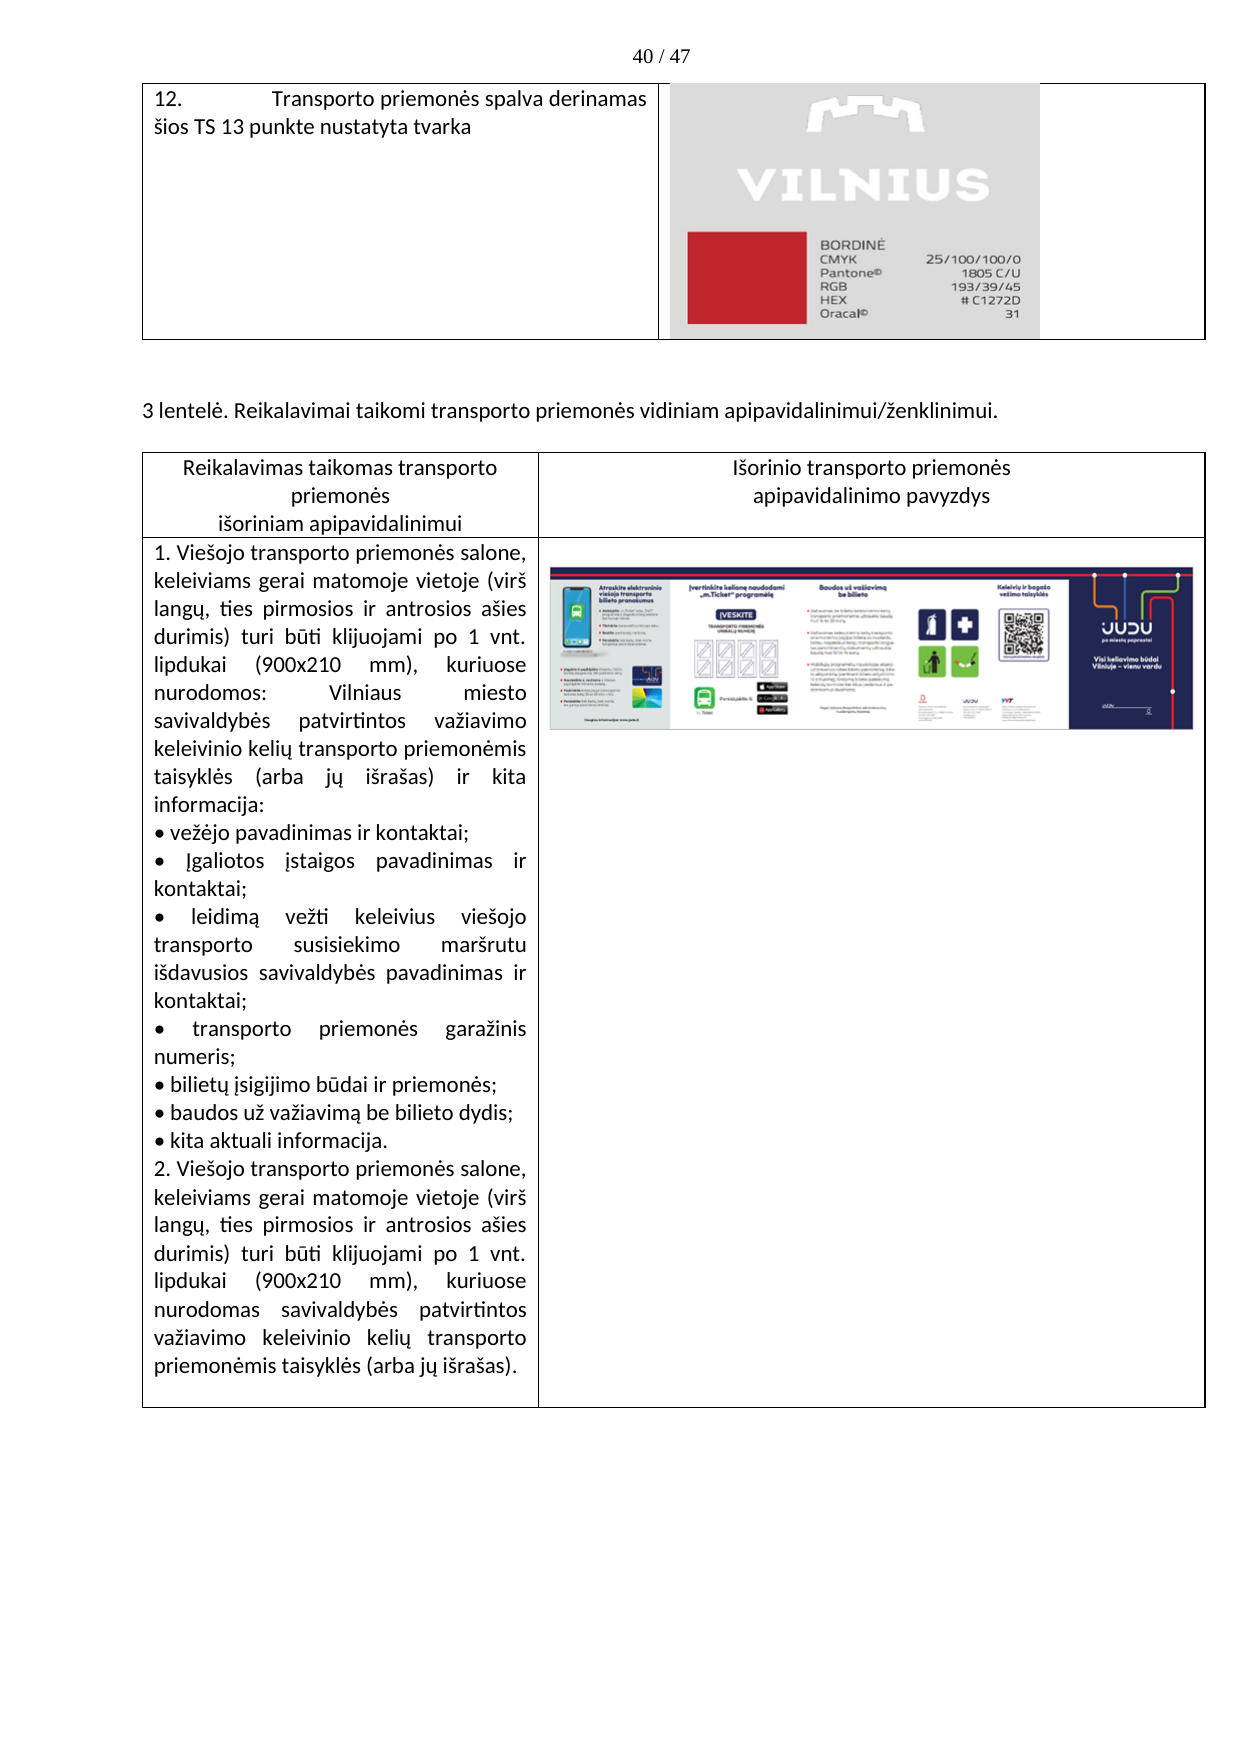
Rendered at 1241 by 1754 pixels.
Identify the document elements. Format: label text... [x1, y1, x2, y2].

table_cell [539, 538, 1204, 1407]
table_header Išorinio transporto priemonės apipavidalinimo pavyzdys [539, 453, 1204, 537]
table_header Reikalavimas taikomas transporto priemonės išoriniam apipavidalinimui [143, 453, 538, 537]
picture [669, 83, 1040, 339]
text 3 lentelė. Reikalavimai taikomi transporto priemonės vidiniam apipavidalinimui/ženklinimui. [142, 396, 1181, 424]
picture [549, 566, 1194, 730]
table_cell 1. Viešojo transporto priemonės salone, keleiviams gerai matomoje vietoje (virš langų, ties pirmosios ir antrosios ašies durimis) turi būti klijuojami po 1 vnt. lipdukai (900x210 mm), kuriuose nurodomos: Vilniaus miesto savivaldybės patvirtintos važiavimo keleivinio kelių transporto priemonėmis taisyklės (arba jų išrašas) ir kita informacija: • vežėjo pavadinimas ir kontaktai; • Įgaliotos įstaigos pavadinimas ir kontaktai; • leidimą vežti keleivius viešojo transporto susisiekimo maršrutu išdavusios savivaldybės pavadinimas ir kontaktai; • transporto priemonės garažinis numeris; • bilietų įsigijimo būdai ir priemonės; • baudos už važiavimą be bilieto dydis; • kita aktuali informacija. 2. Viešojo transporto priemonės salone, keleiviams gerai matomoje vietoje (virš langų, ties pirmosios ir antrosios ašies durimis) turi būti klijuojami po 1 vnt. lipdukai (900x210 mm), kuriuose nurodomas savivaldybės patvirtintos važiavimo keleivinio kelių transporto priemonėmis taisyklės (arba jų išrašas). [143, 538, 538, 1407]
table_cell 12. Transporto priemonės spalva derinamas šios TS 13 punkte nustatyta tvarka [143, 84, 658, 339]
table_cell [659, 84, 669, 339]
table_cell [1040, 84, 1204, 339]
